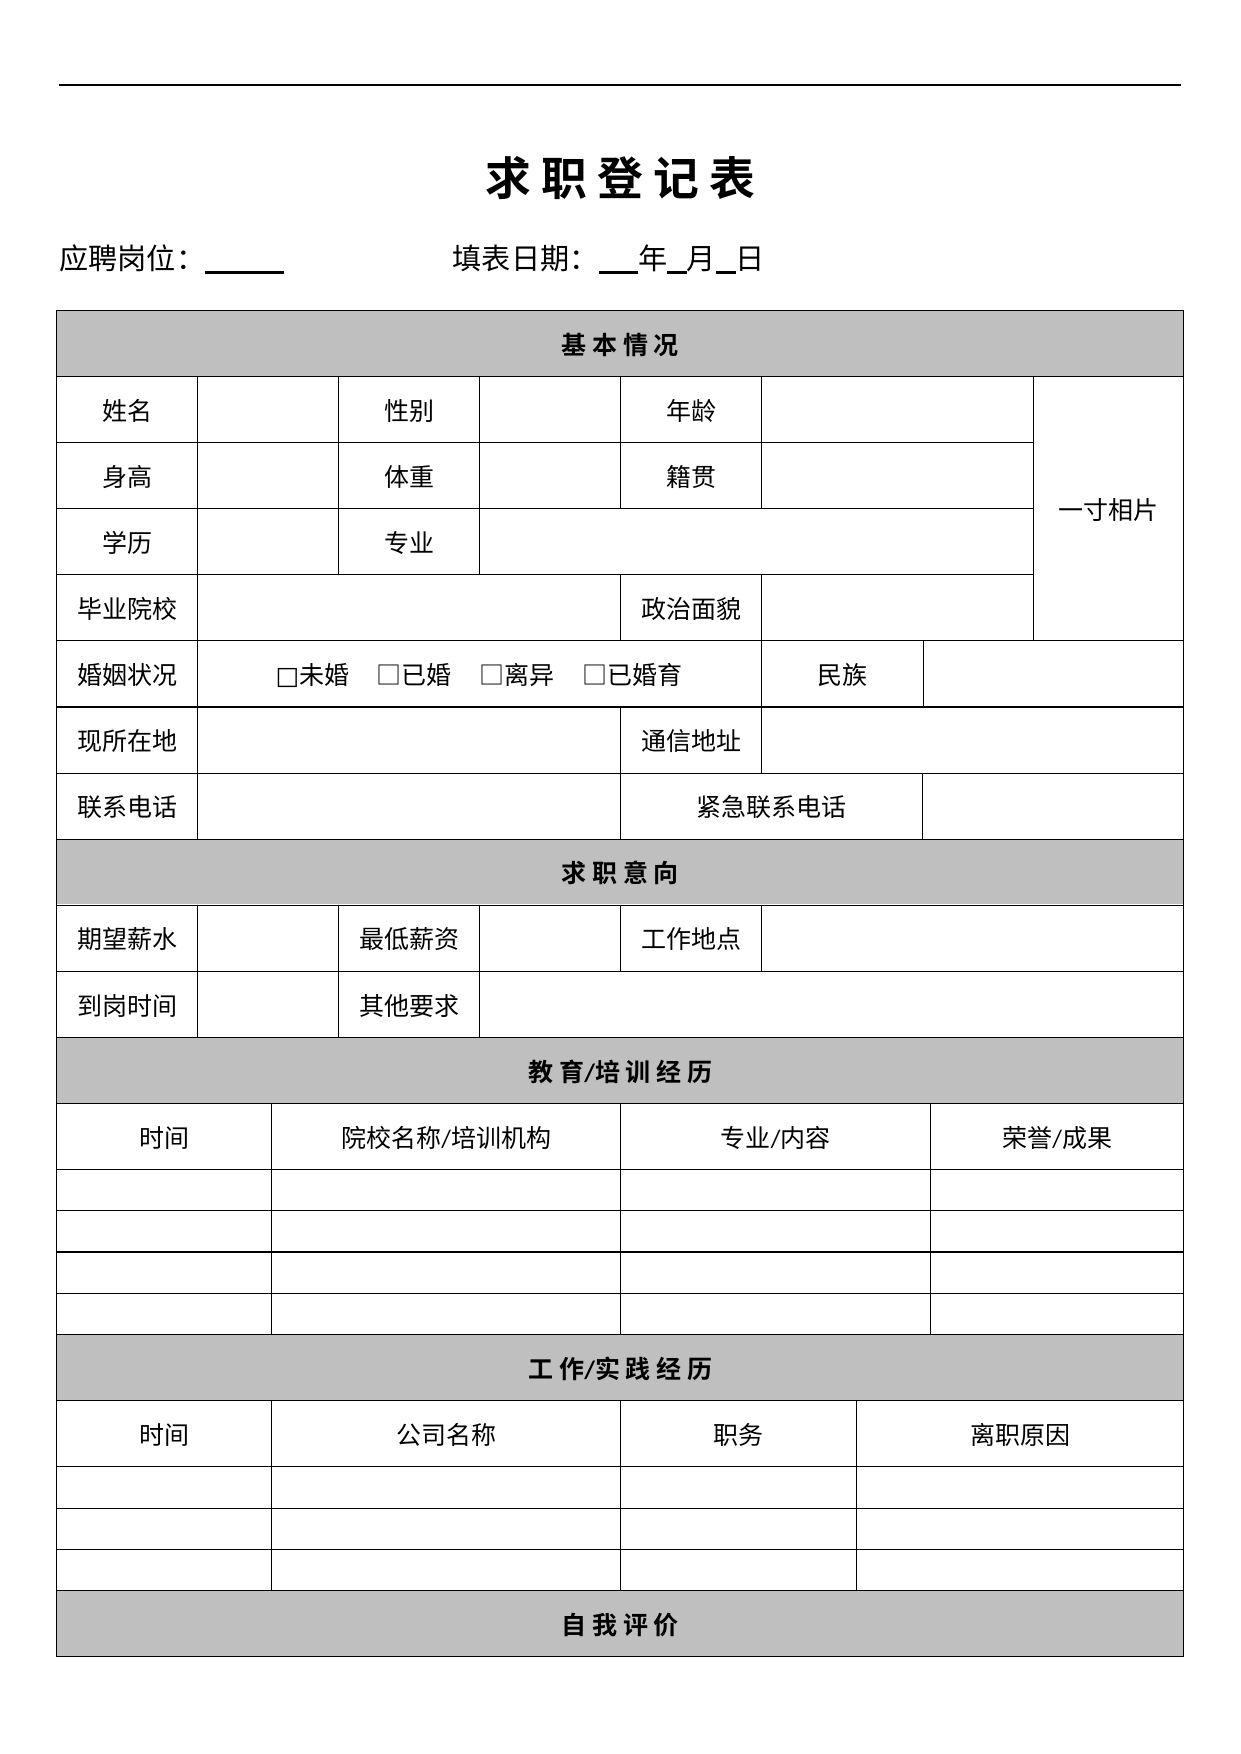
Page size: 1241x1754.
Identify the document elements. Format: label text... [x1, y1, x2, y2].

table_cell [57, 1294, 271, 1334]
table_cell [272, 1550, 620, 1590]
table_cell [480, 377, 620, 442]
table_cell [762, 377, 1033, 442]
table_cell 离职原因 [857, 1401, 1183, 1466]
table_cell 求 职 意 向 [57, 840, 1183, 904]
table_cell 到岗时间 [57, 972, 197, 1037]
table_cell [272, 1170, 620, 1210]
table_cell 联系电话 [57, 774, 197, 838]
table_cell [931, 1294, 1183, 1334]
table_cell [272, 1467, 620, 1507]
table_cell 其他要求 [339, 972, 479, 1037]
text 求 职 登 记 表 [59, 126, 1181, 224]
table_cell [198, 906, 338, 971]
table_cell [57, 1550, 271, 1590]
table_cell [198, 972, 338, 1037]
table_cell [198, 708, 620, 772]
table_cell [480, 443, 620, 508]
table_cell 体重 [339, 443, 479, 508]
table_cell [272, 1294, 620, 1334]
table_cell 姓名 [57, 377, 197, 442]
table_cell [198, 377, 338, 442]
table_cell [272, 1253, 620, 1293]
table_cell 现所在地 [57, 708, 197, 772]
table_cell [931, 1170, 1183, 1210]
table_cell 荣誉/成果 [931, 1104, 1183, 1169]
table_cell [931, 1211, 1183, 1251]
table_cell 性别 [339, 377, 479, 442]
table_cell [762, 708, 1183, 772]
table_cell [272, 1211, 620, 1251]
table_cell [621, 1550, 856, 1590]
table_cell [198, 774, 620, 838]
table_cell 教 育/培 训 经 历 [57, 1038, 1183, 1103]
table_cell [198, 509, 338, 574]
table_cell 毕业院校 [57, 575, 197, 640]
table_cell 年龄 [621, 377, 761, 442]
table_cell [480, 906, 620, 971]
table_cell [857, 1467, 1183, 1507]
table_cell [57, 1253, 271, 1293]
table_cell 时间 [57, 1401, 271, 1466]
table_cell [924, 641, 1183, 706]
table_cell [857, 1550, 1183, 1590]
table_cell 时间 [57, 1104, 271, 1169]
table_cell [621, 1294, 930, 1334]
table_cell 公司名称 [272, 1401, 620, 1466]
table_cell 民族 [762, 641, 923, 706]
table_cell 自 我 评 价 [57, 1591, 1183, 1656]
table_cell [198, 443, 338, 508]
table_cell [923, 774, 1183, 838]
table_cell [857, 1509, 1183, 1549]
table_cell □未婚 □已婚 □离异 □已婚育 [198, 641, 761, 706]
table_cell 籍贯 [621, 443, 761, 508]
table_cell 学历 [57, 509, 197, 574]
table_cell [480, 509, 1033, 574]
table_cell 专业 [339, 509, 479, 574]
table_cell [621, 1509, 856, 1549]
table_cell [621, 1211, 930, 1251]
table_cell [762, 906, 1183, 971]
table_cell [762, 443, 1033, 508]
table_header 基 本 情 况 [57, 311, 1183, 376]
table_cell [621, 1253, 930, 1293]
table_cell 工 作/实 践 经 历 [57, 1335, 1183, 1400]
table_cell [57, 1211, 271, 1251]
table_cell [621, 1467, 856, 1507]
table_cell [57, 1467, 271, 1507]
table_cell 通信地址 [621, 708, 761, 772]
table_cell 职务 [621, 1401, 856, 1466]
table_cell [57, 1509, 271, 1549]
table_cell 专业/内容 [621, 1104, 930, 1169]
table_cell [762, 575, 1033, 640]
table_cell [272, 1509, 620, 1549]
table_cell 一寸相片 [1034, 377, 1183, 640]
text 应聘岗位： 填表日期： 年 月 日 [59, 224, 1181, 289]
table_cell [480, 972, 1183, 1037]
table_cell 身高 [57, 443, 197, 508]
table_cell [57, 1170, 271, 1210]
table_cell 政治面貌 [621, 575, 761, 640]
table_cell 期望薪水 [57, 906, 197, 971]
table_cell 院校名称/培训机构 [272, 1104, 620, 1169]
table_cell 紧急联系电话 [621, 774, 922, 838]
table_cell [621, 1170, 930, 1210]
table_cell 婚姻状况 [57, 641, 197, 706]
table_cell [198, 575, 620, 640]
table_cell [931, 1253, 1183, 1293]
table_cell 工作地点 [621, 906, 761, 971]
table_cell 最低薪资 [339, 906, 479, 971]
